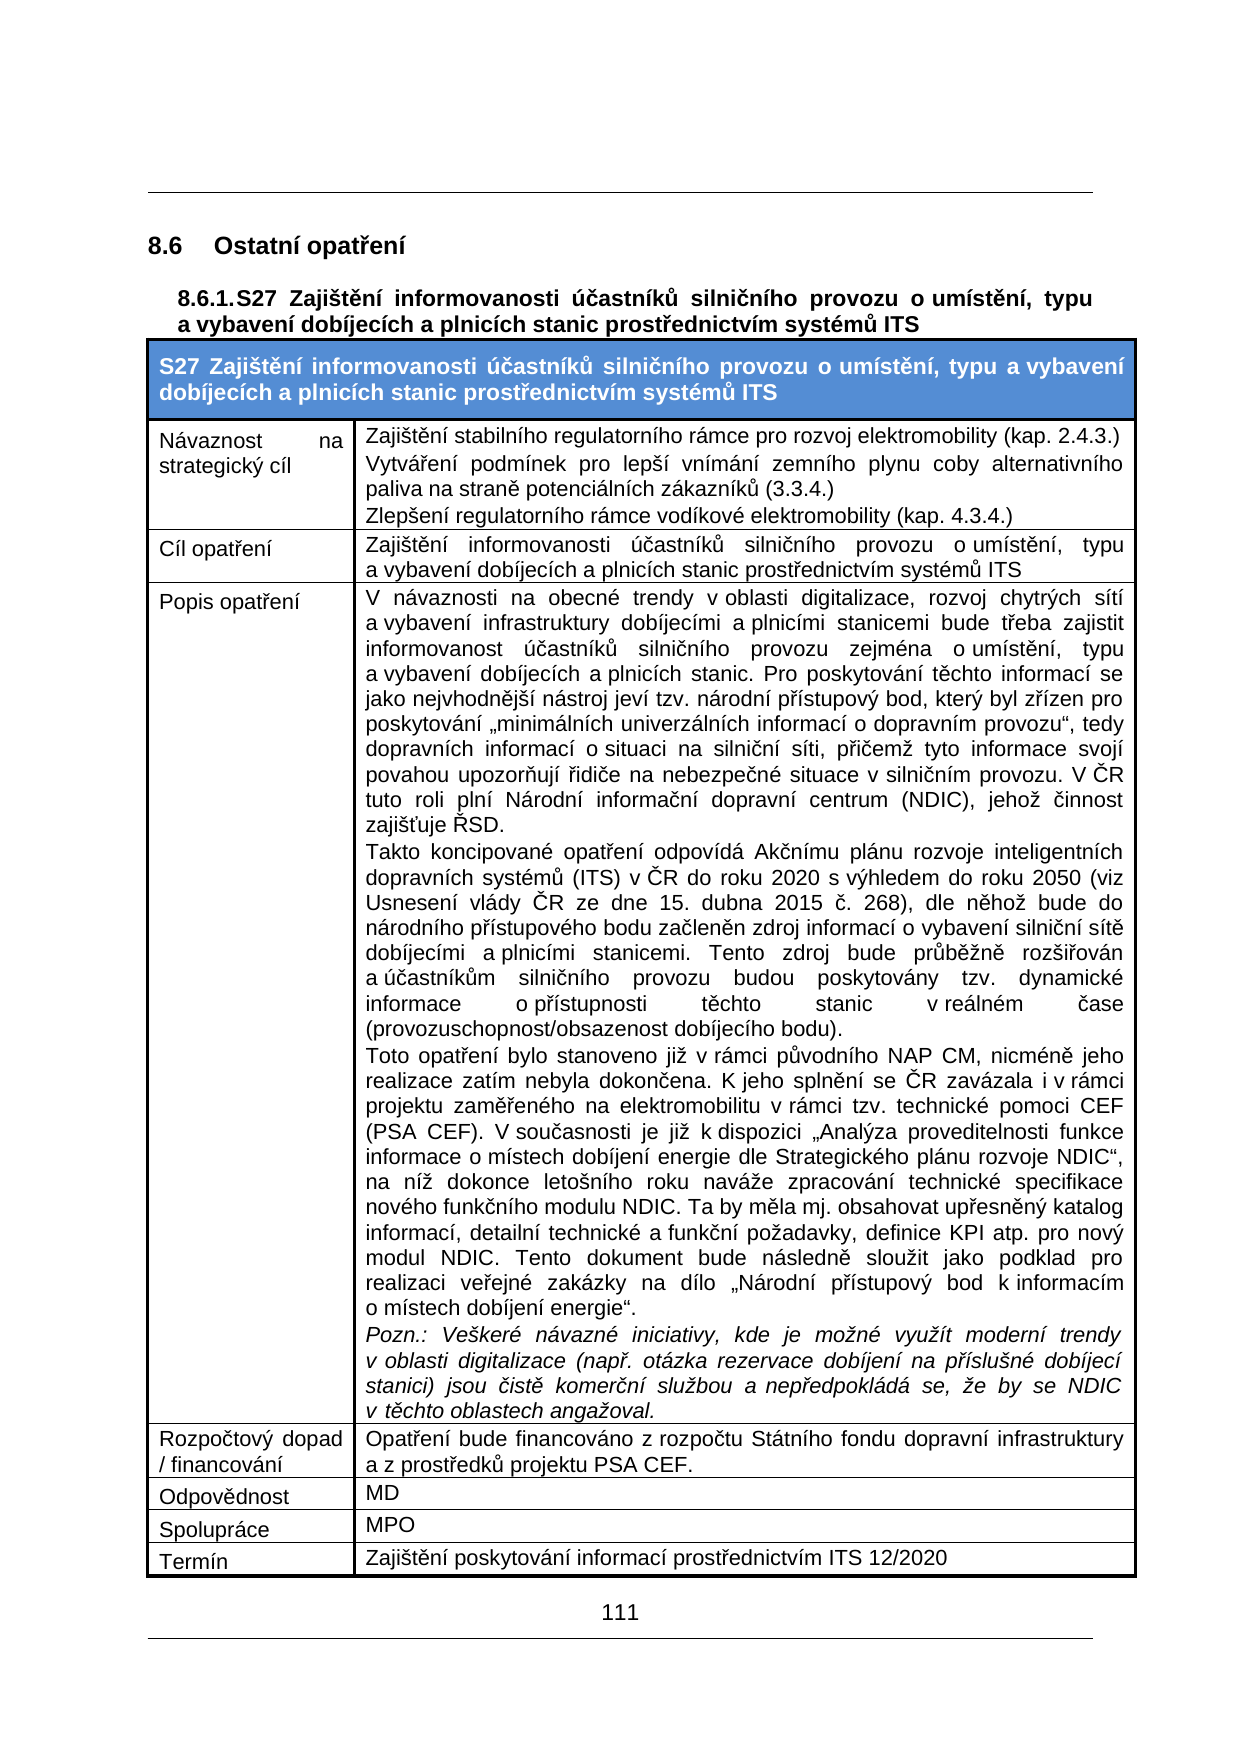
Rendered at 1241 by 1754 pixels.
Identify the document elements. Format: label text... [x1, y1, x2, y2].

table_cell Termín [149, 1543, 353, 1574]
table_cell Zajištění stabilního regulatorního rámce pro rozvoj elektromobility (kap. 2.4.3.) Vytváření podmínek pro lepší vnímání zemního plynu coby alternativního paliva na straně potenciálních zákazníků (3.3.4.) Zlepšení regulatorního rámce vodíkové elektromobility (kap. 4.3.4.) [356, 421, 1134, 528]
table_cell Popis opatření [149, 583, 353, 1423]
table_cell Návaznost na strategický cíl [149, 421, 353, 528]
table_header S27 Zajištění informovanosti účastníků silničního provozu o umístění, typu a vybavení dobíjecích a plnicích stanic prostřednictvím systémů ITS [149, 341, 1134, 418]
subtitle S27 Zajištění informovanosti účastníků silničního provozu o umístění, typu a vybavení dobíjecích a plnicích stanic prostřednictvím systémů ITS [177, 285, 1093, 337]
subtitle Ostatní opatření [148, 231, 1093, 260]
table_cell MPO [356, 1510, 1134, 1542]
table_cell Spolupráce [149, 1510, 353, 1542]
table_cell Odpovědnost [149, 1478, 353, 1509]
table_cell MD [356, 1478, 1134, 1509]
table_cell V návaznosti na obecné trendy v oblasti digitalizace, rozvoj chytrých sítí a vybavení infrastruktury dobíjecími a plnicími stanicemi bude třeba zajistit informovanost účastníků silničního provozu zejména o umístění, typu a vybavení dobíjecích a plnicích stanic. Pro poskytování těchto informací se jako nejvhodnější nástroj jeví tzv. národní přístupový bod, který byl zřízen pro poskytování „minimálních univerzálních informací o dopravním provozu“, tedy dopravních informací o situaci na silniční síti, přičemž tyto informace svojí povahou upozorňují řidiče na nebezpečné situace v silničním provozu. V ČR tuto roli plní Národní informační dopravní centrum (NDIC), jehož činnost zajišťuje ŘSD. Takto koncipované opatření odpovídá Akčnímu plánu rozvoje inteligentních dopravních systémů (ITS) v ČR do roku 2020 s výhledem do roku 2050 (viz Usnesení vlády ČR ze dne 15. dubna 2015 č. 268), dle něhož bude do národního přístupového bodu začleněn zdroj informací o vybavení silniční sítě dobíjecími a plnicími stanicemi. Tento zdroj bude průběžně rozšiřován a účastníkům silničního provozu budou poskytovány tzv. dynamické informace o přístupnosti těchto stanic v reálném čase (provozuschopnost/obsazenost dobíjecího bodu). Toto opatření bylo stanoveno již v rámci původního NAP CM, nicméně jeho realizace zatím nebyla dokončena. K jeho splnění se ČR zavázala i v rámci projektu zaměřeného na elektromobilitu v rámci tzv. technické pomoci CEF (PSA CEF). V současnosti je již k dispozici „Analýza proveditelnosti funkce informace o místech dobíjení energie dle Strategického plánu rozvoje NDIC“, na níž dokonce letošního roku naváže zpracování technické specifikace nového funkčního modulu NDIC. Ta by měla mj. obsahovat upřesněný katalog informací, detailní technické a funkční požadavky, definice KPI atp. pro nový modul NDIC. Tento dokument bude následně sloužit jako podklad pro realizaci veřejné zakázky na dílo „Národní přístupový bod k informacím o místech dobíjení energie“. Pozn.: Veškeré návazné iniciativy, kde je možné využít moderní trendy v oblasti digitalizace (např. otázka rezervace dobíjení na příslušné dobíjecí stanici) jsou čistě komerční službou a nepředpokládá se, že by se NDIC v těchto oblastech angažoval. [356, 583, 1134, 1423]
table_cell Zajištění informovanosti účastníků silničního provozu o umístění, typu a vybavení dobíjecích a plnicích stanic prostřednictvím systémů ITS [356, 530, 1134, 582]
table_cell Rozpočtový dopad / financování [149, 1424, 353, 1477]
table_cell Zajištění poskytování informací prostřednictvím ITS 12/2020 [356, 1543, 1134, 1574]
table_cell Opatření bude financováno z rozpočtu Státního fondu dopravní infrastruktury a z prostředků projektu PSA CEF. [356, 1424, 1134, 1477]
table_cell Cíl opatření [149, 530, 353, 582]
